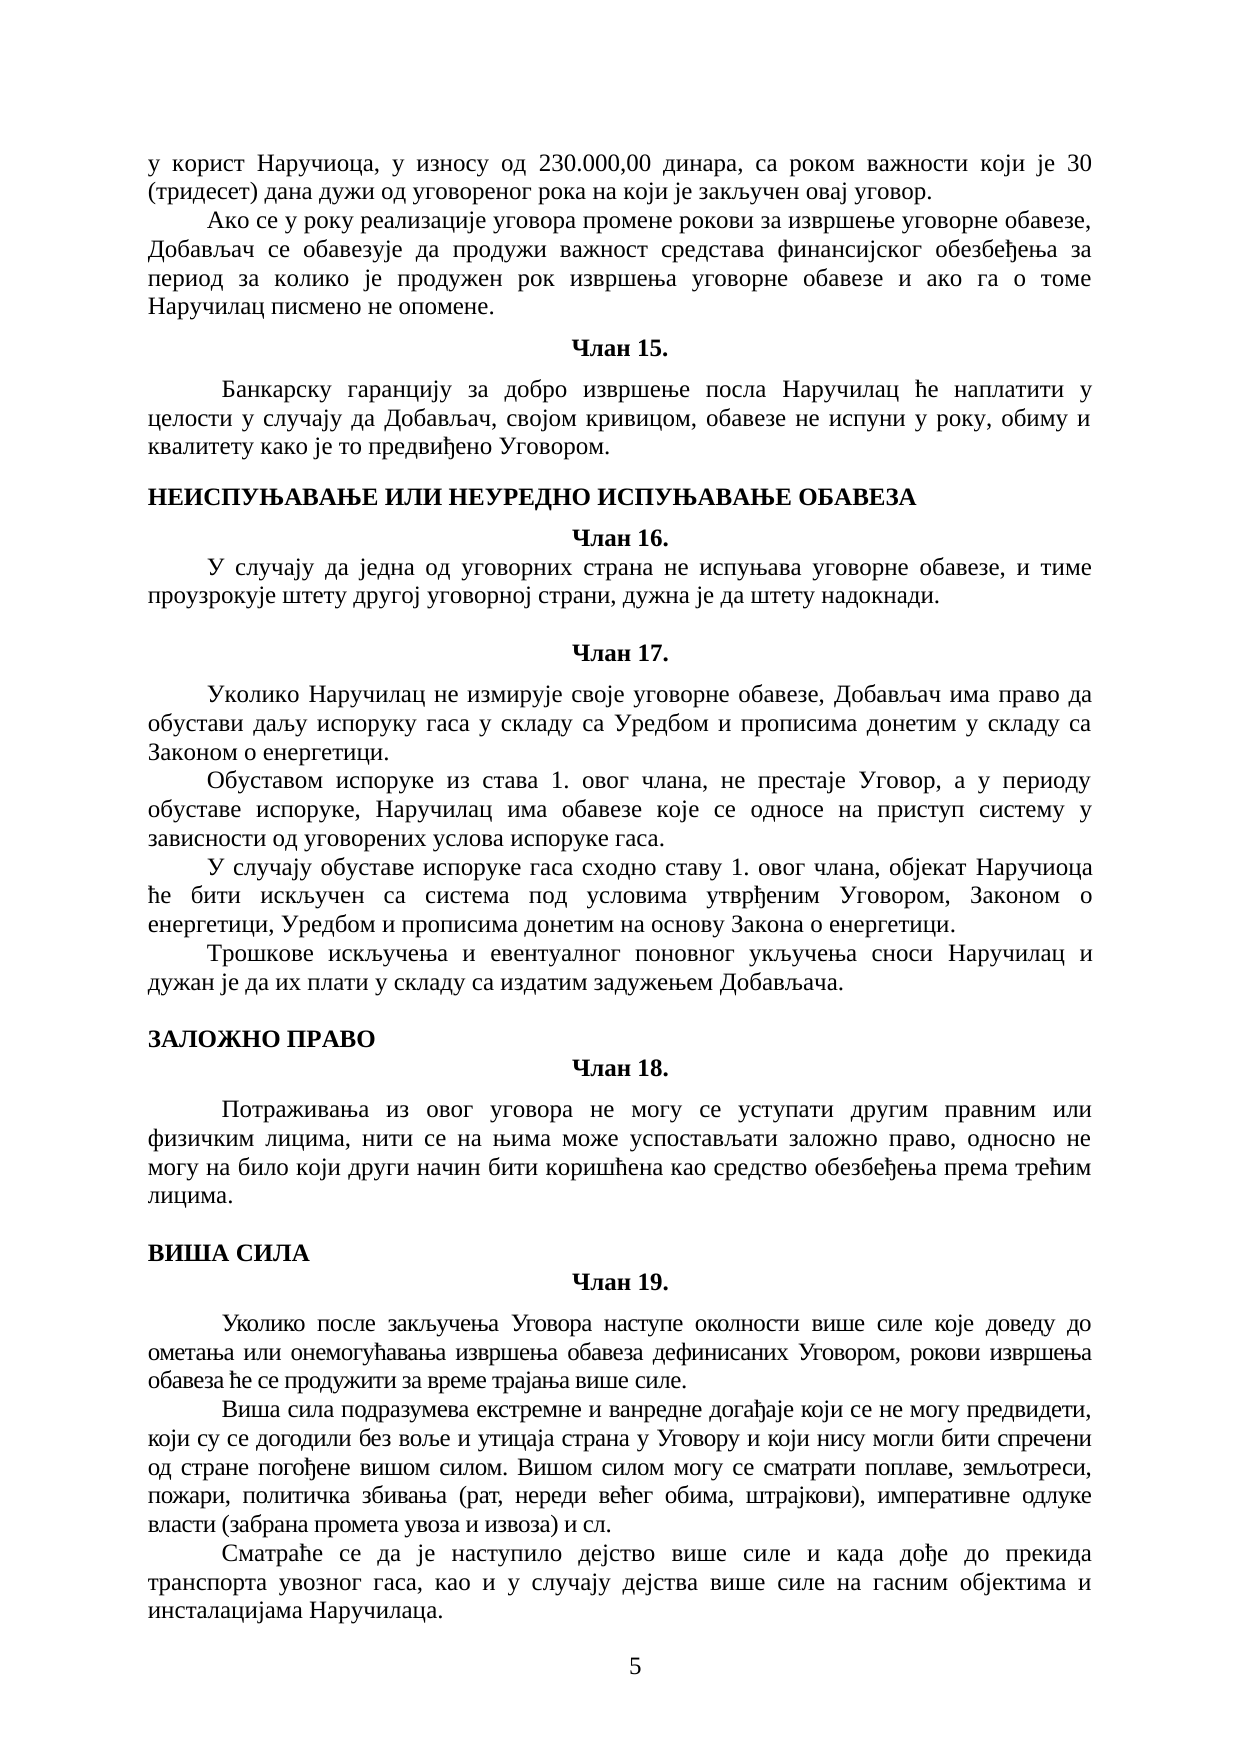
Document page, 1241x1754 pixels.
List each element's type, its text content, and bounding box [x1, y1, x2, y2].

text У случају да једна од уговорних страна не испуњава уговорне обавезе, и тиме проузрокује штету другој уговорној страни, дужна је да штету надокнади. [148, 552, 1093, 609]
text Члан 16. [148, 523, 1093, 552]
text Члан 19. [148, 1267, 1093, 1295]
text ВИША СИЛА [148, 1238, 1093, 1267]
text Ако се у року реализације уговора промене рокови за извршење уговорне обавезе, Добављач се обавезује да продужи важност средстава финансијског обезбеђења за период за колико је продужен рок извршења уговорне обавезе и ако га о томе Наручилац писмено не опомене. [148, 205, 1093, 320]
text Члан 15. [148, 333, 1093, 361]
text Уколико Наручилац не измирује своје уговорне обавезе, Добављач има право да обустави даљу испоруку гаса у складу са Уредбом и прописима донетим у складу са Законом о енергетици. [148, 679, 1093, 765]
text Члан 17. [148, 638, 1093, 667]
text Потраживања из овог уговора не могу се уступати другим правним или физичким лицима, нити се на њима може успостављати заложно право, односно не могу на било који други начин бити коришћена као средство обезбеђења према трећим лицима. [148, 1094, 1093, 1209]
text Обуставом испоруке из става 1. овог члана, не престаје Уговор, а у периоду обуставе испоруке, Наручилац има обавезе које се односе на приступ систему у зависности од уговорених услова испоруке гаса. [148, 765, 1093, 852]
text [148, 148, 1093, 205]
text Виша сила подразумева екстремне и ванредне догађаје који се не могу предвидети, који су се догодили без воље и утицаја страна у Уговору и који нису могли бити спречени од стране погођене вишом силом. Вишом силом могу се сматрати поплаве, земљотреси, пожари, политичка збивања (рат, нереди већег обима, штрајкови), императивне одлуке власти (забрана промета увоза и извоза) и сл. [148, 1394, 1093, 1538]
text Члан 18. [148, 1053, 1093, 1082]
text Уколико после закључења Уговора наступе околности више силе које доведу до ометања или онемогућавања извршења обавеза дефинисаних Уговором, рокови извршења обавеза ће се продужити за време трајања више силе. [148, 1308, 1093, 1394]
text НЕИСПУЊАВАЊЕ ИЛИ НЕУРЕДНО ИСПУЊАВАЊЕ ОБАВЕЗА [148, 482, 1093, 510]
text У случају обуставе испоруке гаса сходно ставу 1. овог члана, објекат Наручиоца ће бити искључен са система под условима утврђеним Уговором, Законом о енергетици, Уредбом и прописима донетим на основу Закона о енергетици. [148, 852, 1093, 938]
text Трошкове искључења и евентуалног поновног укључења сноси Наручилац и дужан је да их плати у складу са издатим задужењем Добављача. [148, 938, 1093, 995]
text ЗАЛОЖНО ПРАВО [148, 1024, 1093, 1053]
text Сматраће се да је наступило дејство више силе и када дође до прекида транспорта увозног гаса, као и у случају дејства више силе на гасним објектима и инсталацијама Наручилаца. [148, 1538, 1093, 1624]
text Банкарску гаранцију за добро извршење посла Наручилац ће наплатити у целости у случају да Добављач, својом кривицом, обавезе не испуни у року, обиму и квалитету како је то предвиђено Уговором. [148, 374, 1093, 460]
